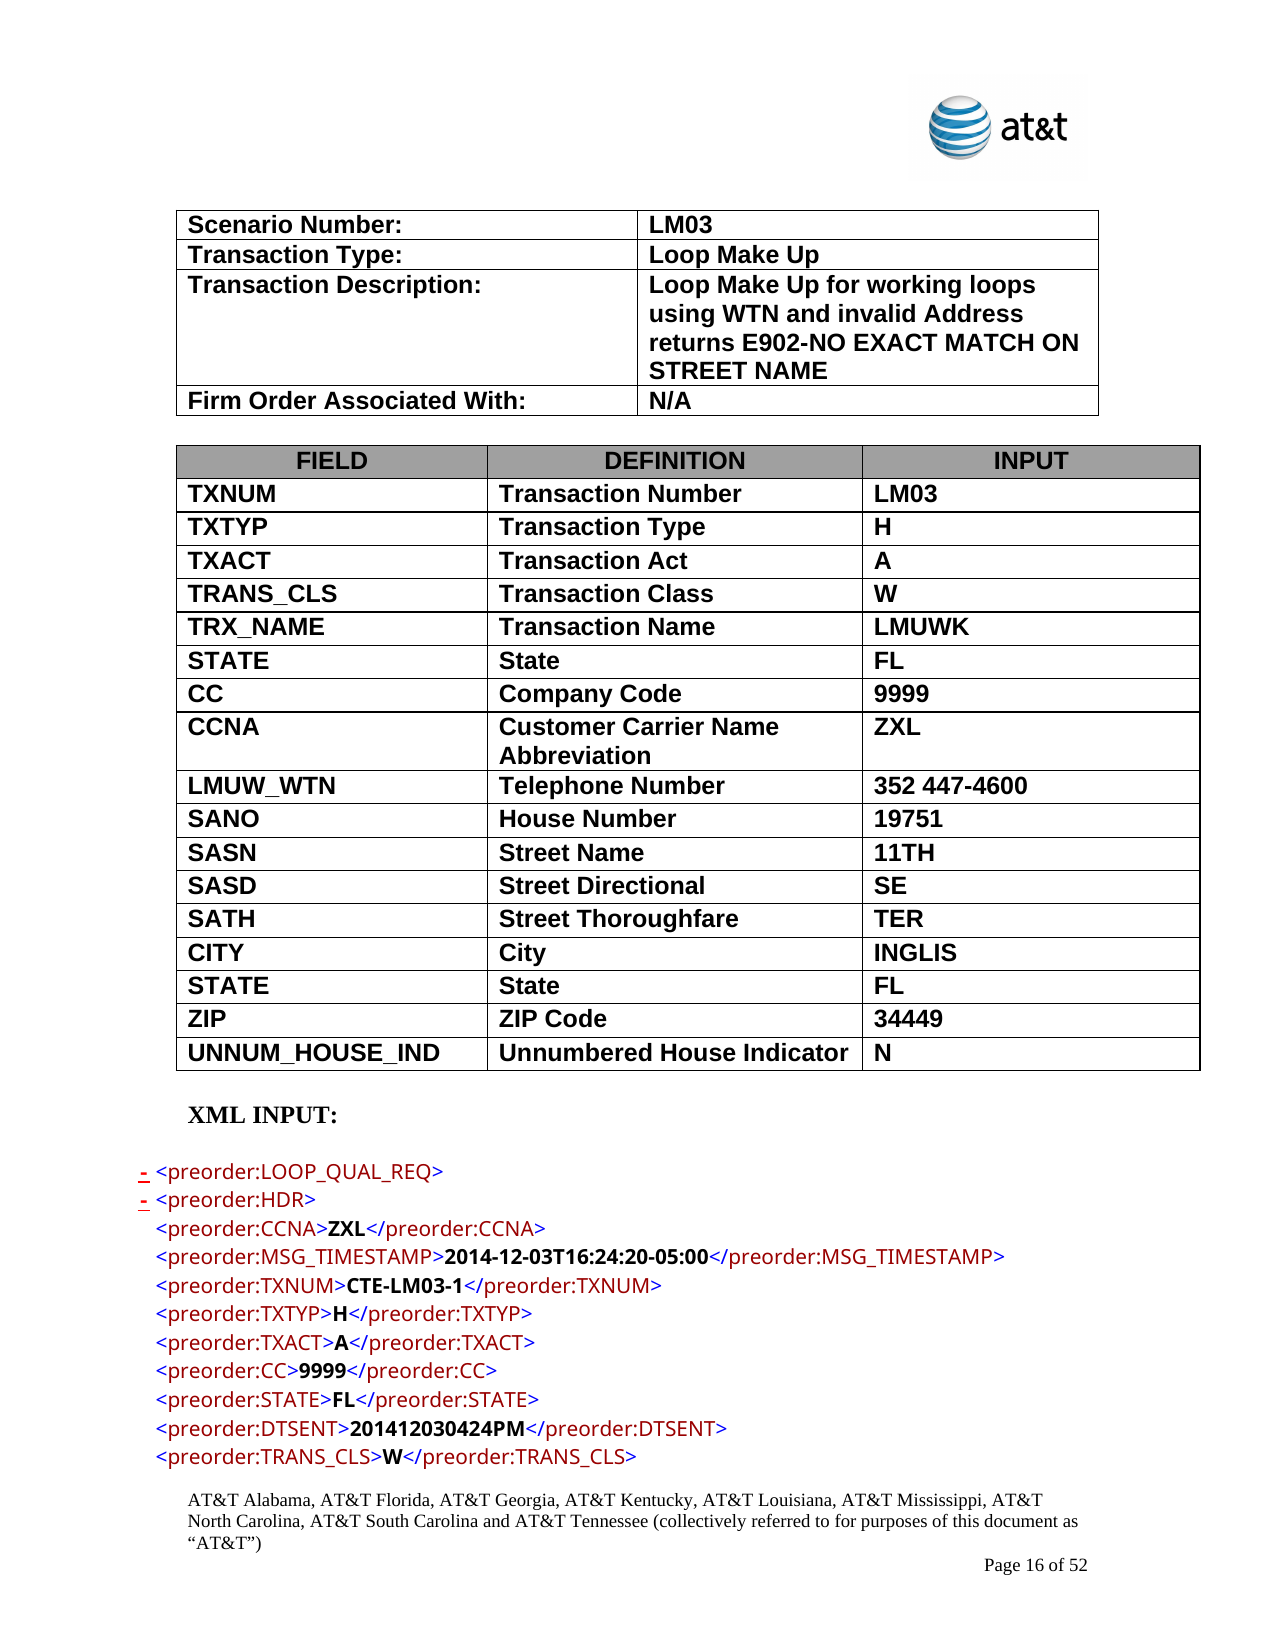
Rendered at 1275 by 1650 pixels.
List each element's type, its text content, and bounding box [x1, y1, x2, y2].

table_cell TXACT [177, 546, 487, 578]
table_cell STATE [177, 971, 487, 1003]
table_cell 34449 [863, 1004, 1199, 1037]
table_cell SASN [177, 838, 487, 870]
table_cell ZIP Code [488, 1004, 862, 1037]
text <preorder:TXTYP>H</preorder:TXTYP> [137, 1299, 1087, 1328]
table_cell TRANS_CLS [177, 579, 487, 611]
table_cell FL [863, 646, 1199, 678]
table_cell FL [863, 971, 1199, 1003]
text <preorder:TXNUM>CTE-LM03-1</preorder:TXNUM> [137, 1271, 1087, 1299]
table_cell Loop Make Up for working loops using WTN and invalid Address returns E902-NO EXACT MATCH ON STREET NAME [638, 270, 1098, 385]
table_cell 19751 [863, 804, 1199, 837]
table_header LM03 [638, 211, 1098, 239]
table_cell UNNUM_HOUSE_IND [177, 1038, 487, 1070]
table_header DEFINITION [488, 446, 862, 478]
table_header Scenario Number: [177, 211, 637, 239]
table_cell Firm Order Associated With: [177, 386, 637, 415]
table_cell ZXL [863, 713, 1199, 770]
table_cell Transaction Type: [177, 240, 637, 269]
text <preorder:CC>9999</preorder:CC> [137, 1357, 1087, 1385]
text <preorder:TXACT>A</preorder:TXACT> [137, 1328, 1087, 1357]
table_cell CC [177, 679, 487, 711]
table_cell ZIP [177, 1004, 487, 1037]
table_cell N [863, 1038, 1199, 1070]
text <preorder:CCNA>ZXL</preorder:CCNA> [137, 1214, 1087, 1242]
table_cell SE [863, 871, 1199, 903]
table_cell TER [863, 904, 1199, 937]
table_cell A [863, 546, 1199, 578]
table_cell Transaction Name [488, 613, 862, 645]
table_cell TRX_NAME [177, 613, 487, 645]
table_cell SATH [177, 904, 487, 937]
table_cell TXTYP [177, 513, 487, 545]
table_cell INGLIS [863, 938, 1199, 970]
table_cell Transaction Number [488, 479, 862, 511]
table_header INPUT [863, 446, 1199, 478]
table_cell Transaction Act [488, 546, 862, 578]
text <preorder:TRANS_CLS>W</preorder:TRANS_CLS> [137, 1442, 1087, 1471]
table_cell 11TH [863, 838, 1199, 870]
table_cell Street Directional [488, 871, 862, 903]
table_cell N/A [638, 386, 1098, 415]
table_cell Customer Carrier Name Abbreviation [488, 713, 862, 770]
text <preorder:MSG_TIMESTAMP>2014-12-03T16:24:20-05:00</preorder:MSG_TIMESTAMP> [137, 1242, 1087, 1271]
table_cell CCNA [177, 713, 487, 770]
text - <preorder:LOOP_QUAL_REQ> [137, 1157, 1087, 1185]
table_cell LM03 [863, 479, 1199, 511]
table_cell Telephone Number [488, 771, 862, 803]
text - <preorder:HDR> [137, 1185, 1087, 1214]
table_cell Make Up [638, 240, 1098, 269]
table_cell W [863, 579, 1199, 611]
table_header FIELD [177, 446, 487, 478]
table_cell LMUW_WTN [177, 771, 487, 803]
table_cell Street Thoroughfare [488, 904, 862, 937]
table_cell State [488, 971, 862, 1003]
text <preorder:DTSENT>201412030424PM</preorder:DTSENT> [137, 1414, 1087, 1442]
picture [908, 74, 1088, 181]
table_cell 352 447-4600 [863, 771, 1199, 803]
table_cell Transaction Type [488, 513, 862, 545]
table_cell TXNUM [177, 479, 487, 511]
table_cell STATE [177, 646, 487, 678]
table_cell CITY [177, 938, 487, 970]
table_cell Company Code [488, 679, 862, 711]
table_cell City [488, 938, 862, 970]
table_cell SASD [177, 871, 487, 903]
table_cell Transaction Class [488, 579, 862, 611]
text <preorder:STATE>FL</preorder:STATE> [137, 1385, 1087, 1414]
table_cell H [863, 513, 1199, 545]
table_cell House Number [488, 804, 862, 837]
table_cell LMUWK [863, 613, 1199, 645]
text XML INPUT: [187, 1100, 1087, 1128]
table_cell Unnumbered House Indicator [488, 1038, 862, 1070]
table_cell SANO [177, 804, 487, 837]
table_cell Street Name [488, 838, 862, 870]
table_cell State [488, 646, 862, 678]
table_cell 9999 [863, 679, 1199, 711]
table_cell Transaction Description: [177, 270, 637, 385]
